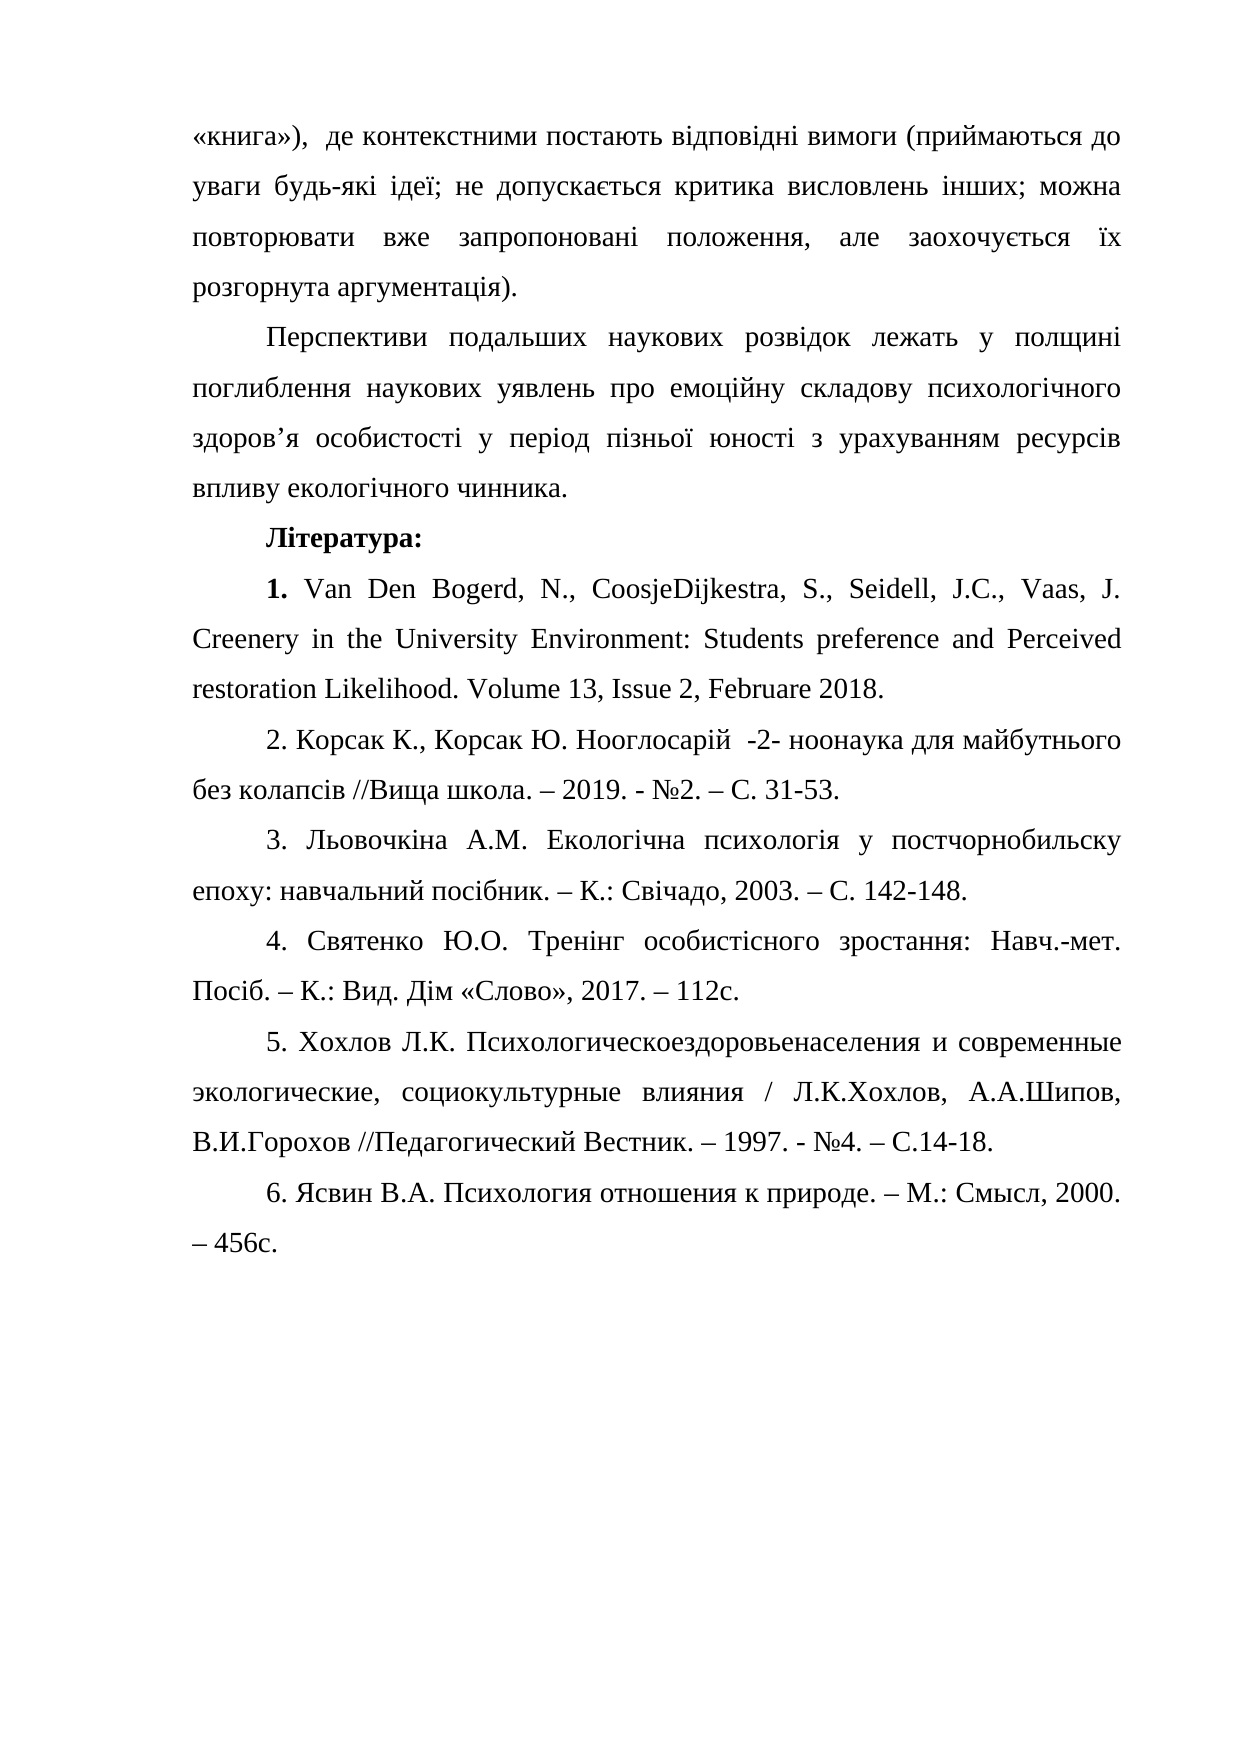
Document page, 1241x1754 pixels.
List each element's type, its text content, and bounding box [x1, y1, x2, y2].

text 4. Святенко Ю.О. Тренінг особистісного зростання: Навч.-мет. Посіб. – К.: Вид. Дім «Слово», 2017. – 112с. [192, 923, 1122, 1007]
text 2. Корсак К., Корсак Ю. Нооглосарій -2- ноонаука для майбутнього без колапсів //Вища школа. – 2019. - №2. – С. 31-53. [192, 722, 1122, 806]
text 5. Хохлов Л.К. Психологическоездоровьенаселения и современные экологические, социокультурные влияния / Л.К.Хохлов, А.А.Шипов, В.И.Горохов //Педагогический Вестник. – 1997. - №4. – С.14-18. [192, 1024, 1122, 1158]
text 1. Van Den Bogerd, N., CoosjeDijkestra, S., Seidell, J.C., Vaas, J. Creenery in the University Environment: Students preference and Perceived restoration Likelihood. Volume 13, Issue 2, Februare 2018. [192, 571, 1122, 705]
text Література: [192, 521, 1122, 554]
text 6. Ясвин В.А. Психология отношения к природе. – М.: Смысл, 2000. – 456с. [192, 1175, 1122, 1258]
text Перспективи подальших наукових розвідок лежать у полщині поглиблення наукових уявлень про емоційну складову психологічного здоровʼя особистості у період пізньої юності з урахуванням ресурсів впливу екологічного чинника. [192, 319, 1122, 504]
text 3. Льовочкіна А.М. Екологічна психологія у постчорнобильску епоху: навчальний посібник. – К.: Свічадо, 2003. – С. 142-148. [192, 822, 1122, 906]
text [192, 118, 1122, 303]
